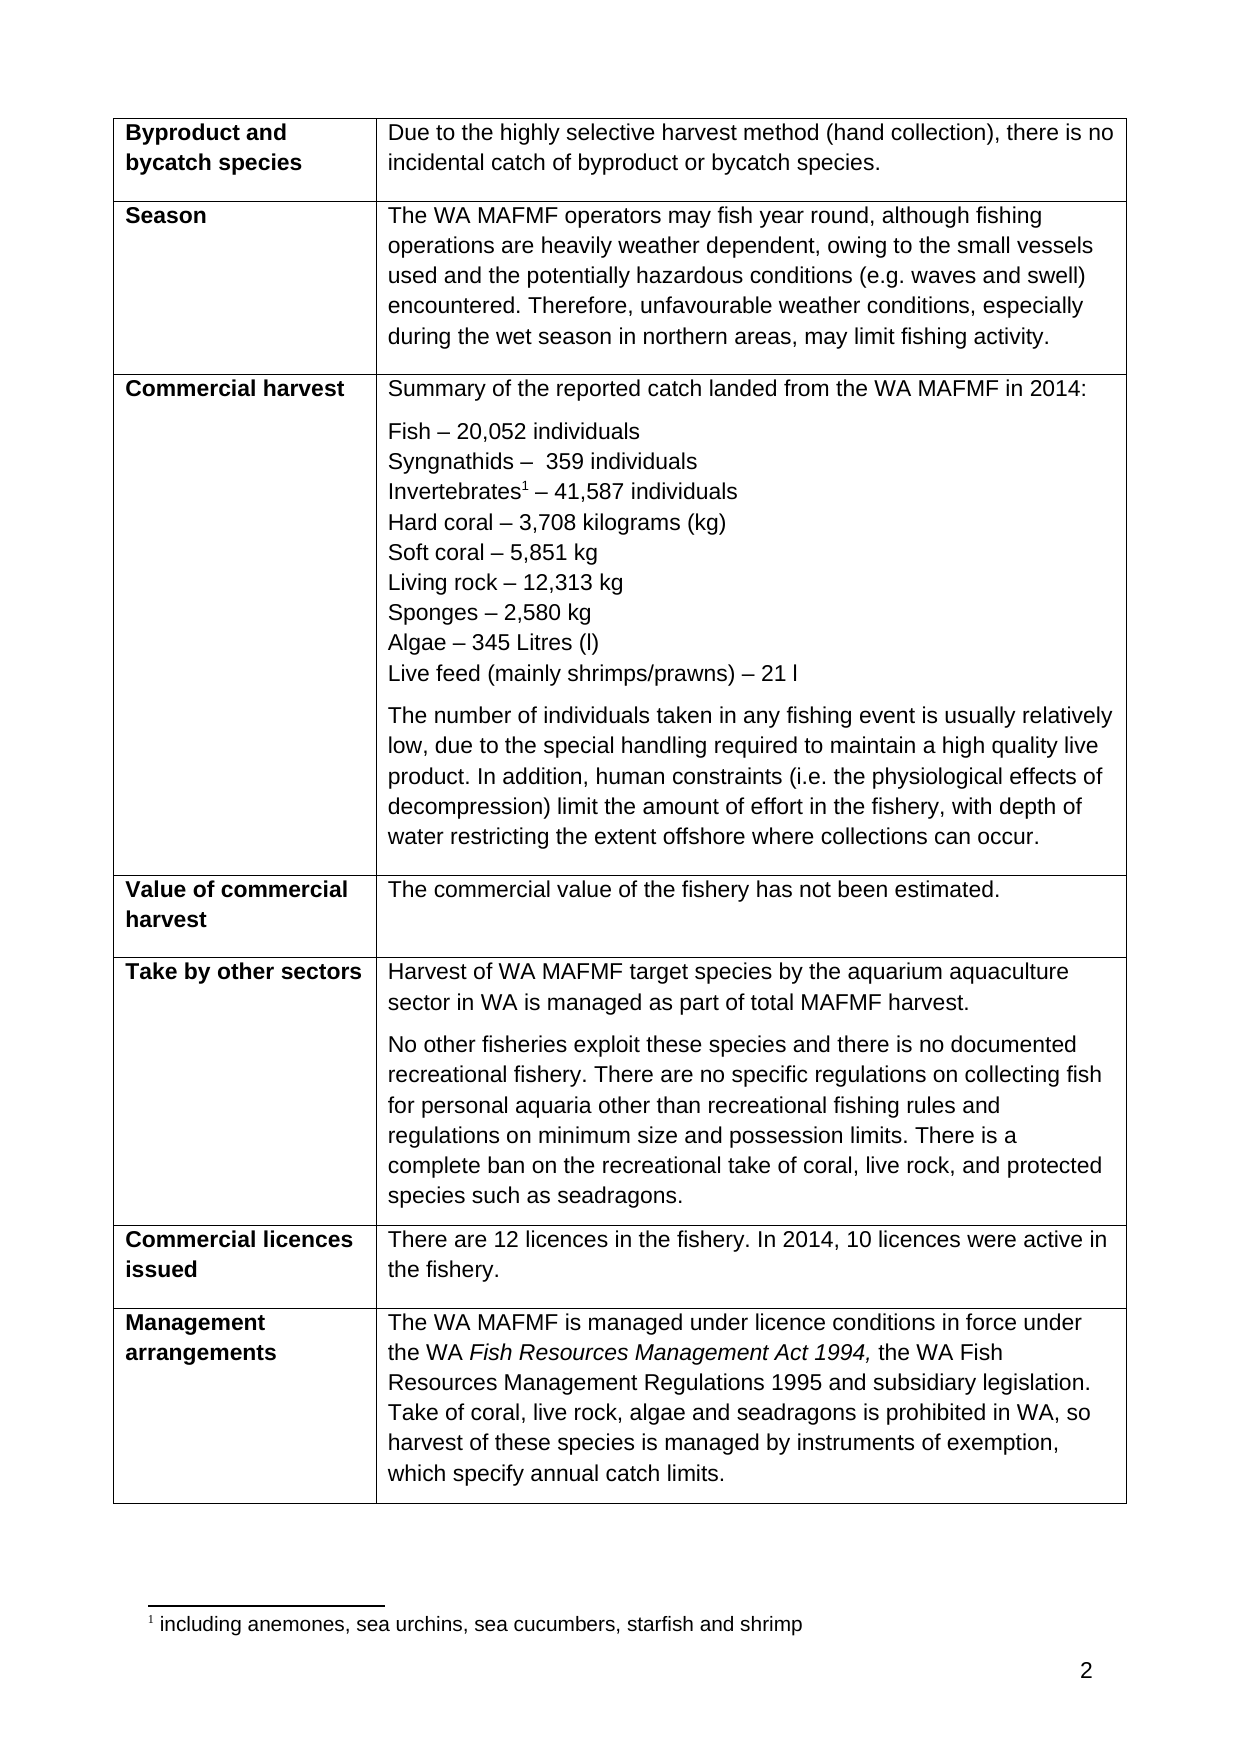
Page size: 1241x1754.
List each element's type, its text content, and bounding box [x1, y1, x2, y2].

table_cell The WA MAFMF operators may fish year round, although fishing operations are heavily weather dependent, owing to the small vessels used and the potentially hazardous conditions (e.g. waves and swell) encountered. Therefore, unfavourable weather conditions, especially during the wet season in northern areas, may limit fishing activity. [377, 202, 1126, 374]
table_cell The commercial value of the fishery has not been estimated. [377, 876, 1126, 957]
table_cell Summary of the reported catch landed from the WA MAFMF in 2014: Fish – 20,052 individuals Syngnathids – 359 individuals Invertebrates – 41,587 individuals Hard coral – 3,708 kilograms (kg) Soft coral – 5,851 kg Living rock – 12,313 kg Sponges – 2,580 kg Algae – 345 Litres (l) Live feed (mainly shrimps/prawns) – 21 l The number of individuals taken in any fishing event is usually relatively low, due to the special handling required to maintain a high quality live product. In addition, human constraints (i.e. the physiological effects of decompression) limit the amount of effort in the fishery, with depth of water restricting the extent offshore where collections can occur. [377, 375, 1126, 874]
table_cell Commercial harvest [114, 375, 376, 874]
table_cell Take by other sectors [114, 958, 376, 1225]
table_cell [114, 1309, 376, 1503]
table_cell Season [114, 202, 376, 374]
table_cell Byproduct and bycatch species [114, 119, 376, 201]
table_cell Harvest of WA MAFMF target species by the aquarium aquaculture sector in WA is managed as part of total MAFMF harvest. No other fisheries exploit these species and there is no documented recreational fishery. There are no specific regulations on collecting fish for personal aquaria other than recreational fishing rules and regulations on minimum size and possession limits. There is a complete ban on the recreational take of coral, live rock, and protected species such as seadragons. [377, 958, 1126, 1225]
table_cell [377, 1309, 1126, 1503]
table_cell Due to the highly selective harvest method (hand collection), there is no incidental catch of byproduct or bycatch species. [377, 119, 1126, 201]
table_cell Value of commercial harvest [114, 876, 376, 957]
table_cell Commercial licences issued [114, 1226, 376, 1307]
table_cell There are 12 licences in the fishery. In 2014, 10 licences were active in the fishery. [377, 1226, 1126, 1307]
